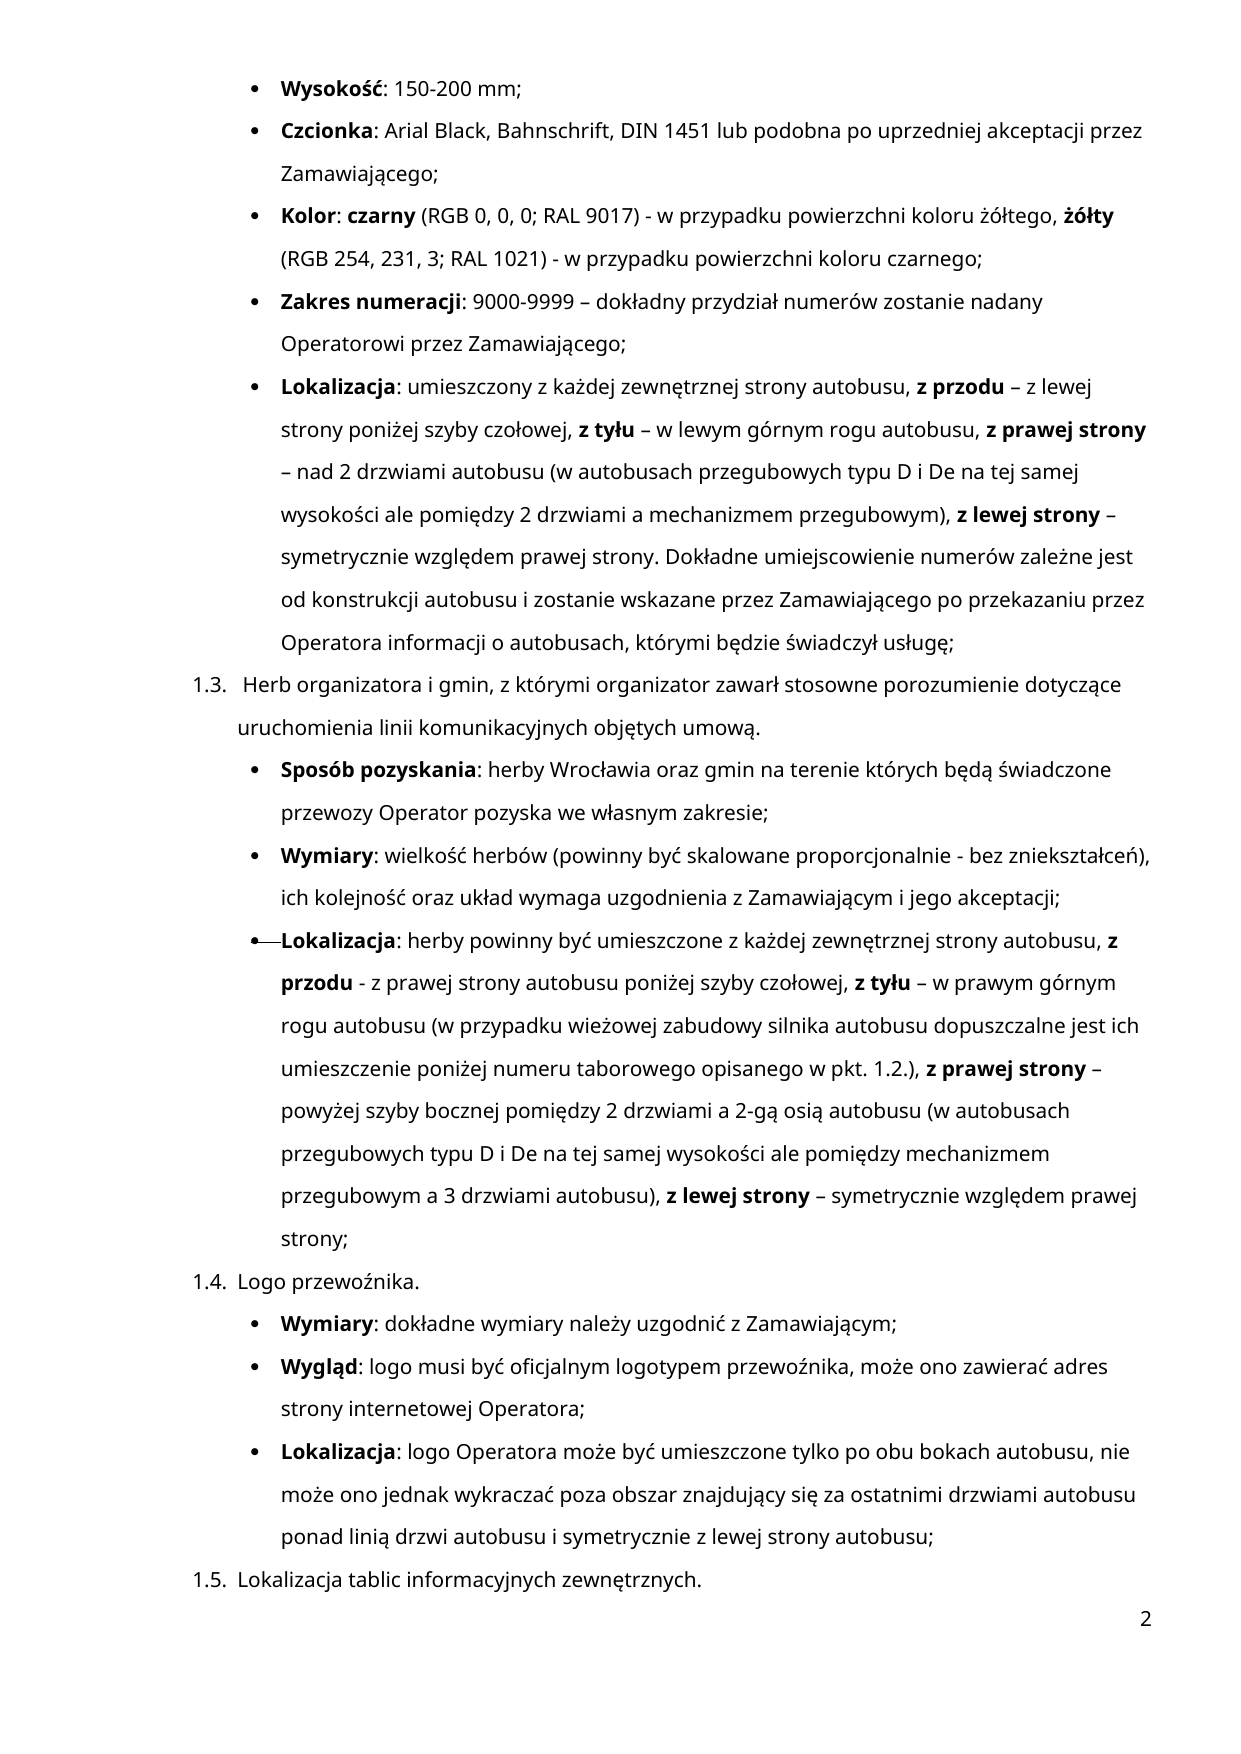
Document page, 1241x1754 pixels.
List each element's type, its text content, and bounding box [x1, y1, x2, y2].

list Wymiary: wielkość herbów (powinny być skalowane proporcjonalnie - bez zniekształceń), ich kolejność oraz układ wymaga uzgodnienia z Zamawiającym i jego akceptacji; [251, 841, 1152, 912]
list Lokalizacja tablic informacyjnych zewnętrznych. [192, 1565, 1152, 1593]
list Zakres numeracji: 9000-9999 – dokładny przydział numerów zostanie nadany Operatorowi przez Zamawiającego; [251, 287, 1152, 358]
list Herb organizatora i gmin, z którymi organizator zawarł stosowne porozumienie dotyczące uruchomienia linii komunikacyjnych objętych umową. [192, 670, 1152, 741]
list Lokalizacja: herby powinny być umieszczone z każdej zewnętrznej strony autobusu, z przodu - z prawej strony autobusu poniżej szyby czołowej, z tyłu – w prawym górnym rogu autobusu (w przypadku wieżowej zabudowy silnika autobusu dopuszczalne jest ich umieszczenie poniżej numeru taborowego opisanego w pkt. 1.2.), z prawej strony – powyżej szyby bocznej pomiędzy 2 drzwiami a 2-gą osią autobusu (w autobusach przegubowych typu D i De na tej samej wysokości ale pomiędzy mechanizmem przegubowym a 3 drzwiami autobusu), z lewej strony – symetrycznie względem prawej strony; [251, 926, 1152, 1253]
list Lokalizacja: logo Operatora może być umieszczone tylko po obu bokach autobusu, nie może ono jednak wykraczać poza obszar znajdujący się za ostatnimi drzwiami autobusu ponad linią drzwi autobusu i symetrycznie z lewej strony autobusu; [251, 1437, 1152, 1551]
list Wygląd: logo musi być oficjalnym logotypem przewoźnika, może ono zawierać adres strony internetowej Operatora; [251, 1352, 1152, 1423]
list Kolor: czarny (RGB 0, 0, 0; RAL 9017) - w przypadku powierzchni koloru żółtego, żółty (RGB 254, 231, 3; RAL 1021) - w przypadku powierzchni koloru czarnego; [251, 202, 1152, 273]
list Wysokość: 150-200 mm; [251, 74, 1152, 102]
list Sposób pozyskania: herby Wrocławia oraz gmin na terenie których będą świadczone przewozy Operator pozyska we własnym zakresie; [251, 756, 1152, 827]
list Lokalizacja: umieszczony z każdej zewnętrznej strony autobusu, z przodu – z lewej strony poniżej szyby czołowej, z tyłu – w lewym górnym rogu autobusu, z prawej strony – nad 2 drzwiami autobusu (w autobusach przegubowych typu D i De na tej samej wysokości ale pomiędzy 2 drzwiami a mechanizmem przegubowym), z lewej strony – symetrycznie względem prawej strony. Dokładne umiejscowienie numerów zależne jest od konstrukcji autobusu i zostanie wskazane przez Zamawiającego po przekazaniu przez Operatora informacji o autobusach, którymi będzie świadczył usługę; [251, 372, 1152, 656]
list Czcionka: Arial Black, Bahnschrift, DIN 1451 lub podobna po uprzedniej akceptacji przez Zamawiającego; [251, 116, 1152, 187]
list Logo przewoźnika. [192, 1267, 1152, 1295]
list Wymiary: dokładne wymiary należy uzgodnić z Zamawiającym; [251, 1309, 1152, 1338]
